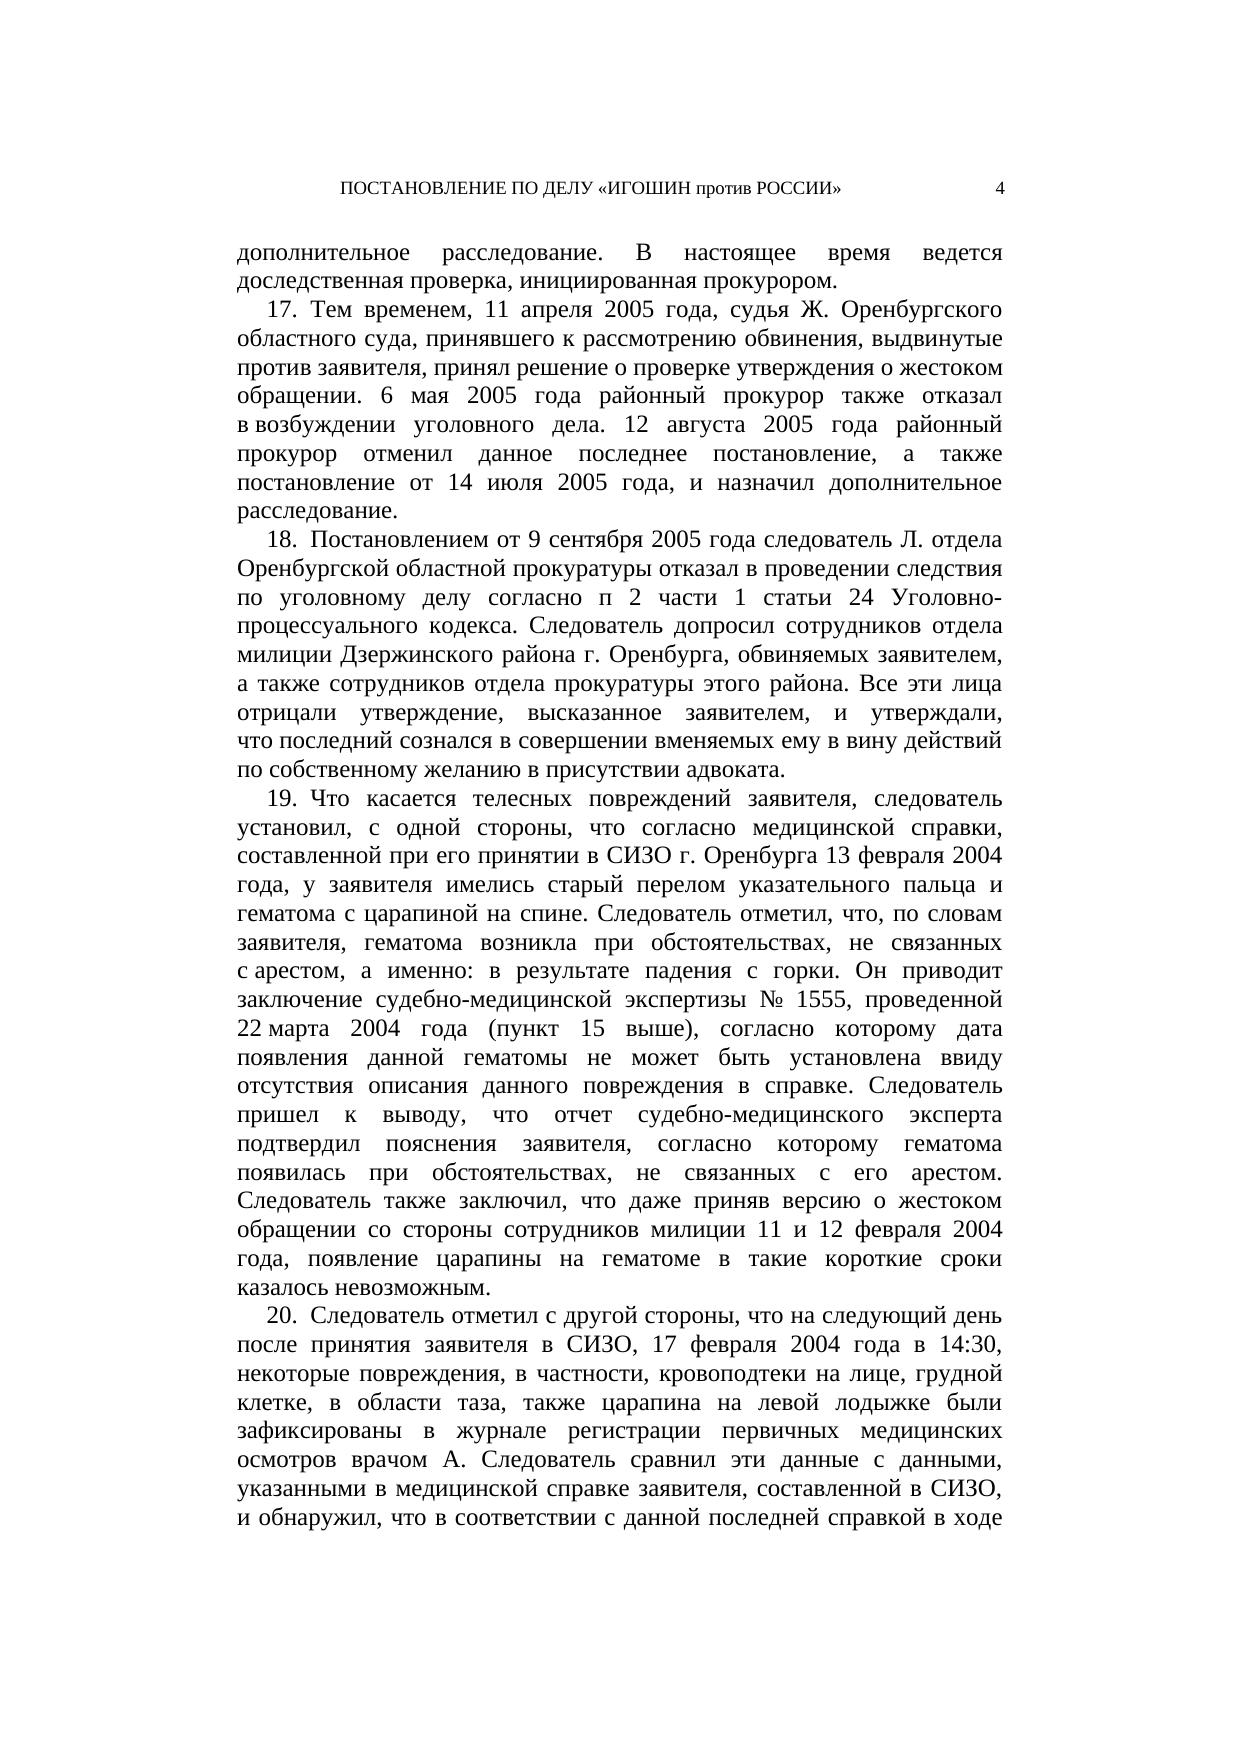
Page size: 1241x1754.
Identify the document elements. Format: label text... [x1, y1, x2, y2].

text 18. Постановлением от 9 сентября 2005 года следователь Л. отдела Оренбургской областной прокуратуры отказал в проведении следствия по уголовному делу согласно п 2 части 1 статьи 24 Уголовно-процессуального кодекса. Следователь допросил сотрудников отдела милиции Дзержинского района г. Оренбурга, обвиняемых заявителем, а также сотрудников отдела прокуратуры этого района. Все эти лица отрицали утверждение, высказанное заявителем, и утверждали, что последний сознался в совершении вменяемых ему в вину действий по собственному желанию в присутствии адвоката. [237, 524, 1003, 783]
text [237, 1301, 1003, 1531]
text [237, 237, 1003, 294]
text 19. Что касается телесных повреждений заявителя, следователь установил, с одной стороны, что согласно медицинской справки, составленной при его принятии в СИЗО г. Оренбурга 13 февраля 2004 года, у заявителя имелись старый перелом указательного пальца и гематома с царапиной на спине. Следователь отметил, что, по словам заявителя, гематома возникла при обстоятельствах, не связанных с арестом, а именно: в результате падения с горки. Он приводит заключение судебно-медицинской экспертизы № 1555, проведенной 22 марта 2004 года (пункт 15 выше), согласно которому дата появления данной гематомы не может быть установлена ввиду отсутствия описания данного повреждения в справке. Следователь пришел к выводу, что отчет судебно-медицинского эксперта подтвердил пояснения заявителя, согласно которому гематома появилась при обстоятельствах, не связанных с его арестом. Следователь также заключил, что даже приняв версию о жестоком обращении со стороны сотрудников милиции 11 и 12 февраля 2004 года, появление царапины на гематоме в такие короткие сроки казалось невозможным. [237, 783, 1003, 1301]
text 17. Тем временем, 11 апреля 2005 года, судья Ж. Оренбургского областного суда, принявшего к рассмотрению обвинения, выдвинутые против заявителя, принял решение о проверке утверждения о жестоком обращении. 6 мая 2005 года районный прокурор также отказал в возбуждении уголовного дела. 12 августа 2005 года районный прокурор отменил данное последнее постановление, а также постановление от 14 июля 2005 года, и назначил дополнительное расследование. [237, 294, 1003, 524]
